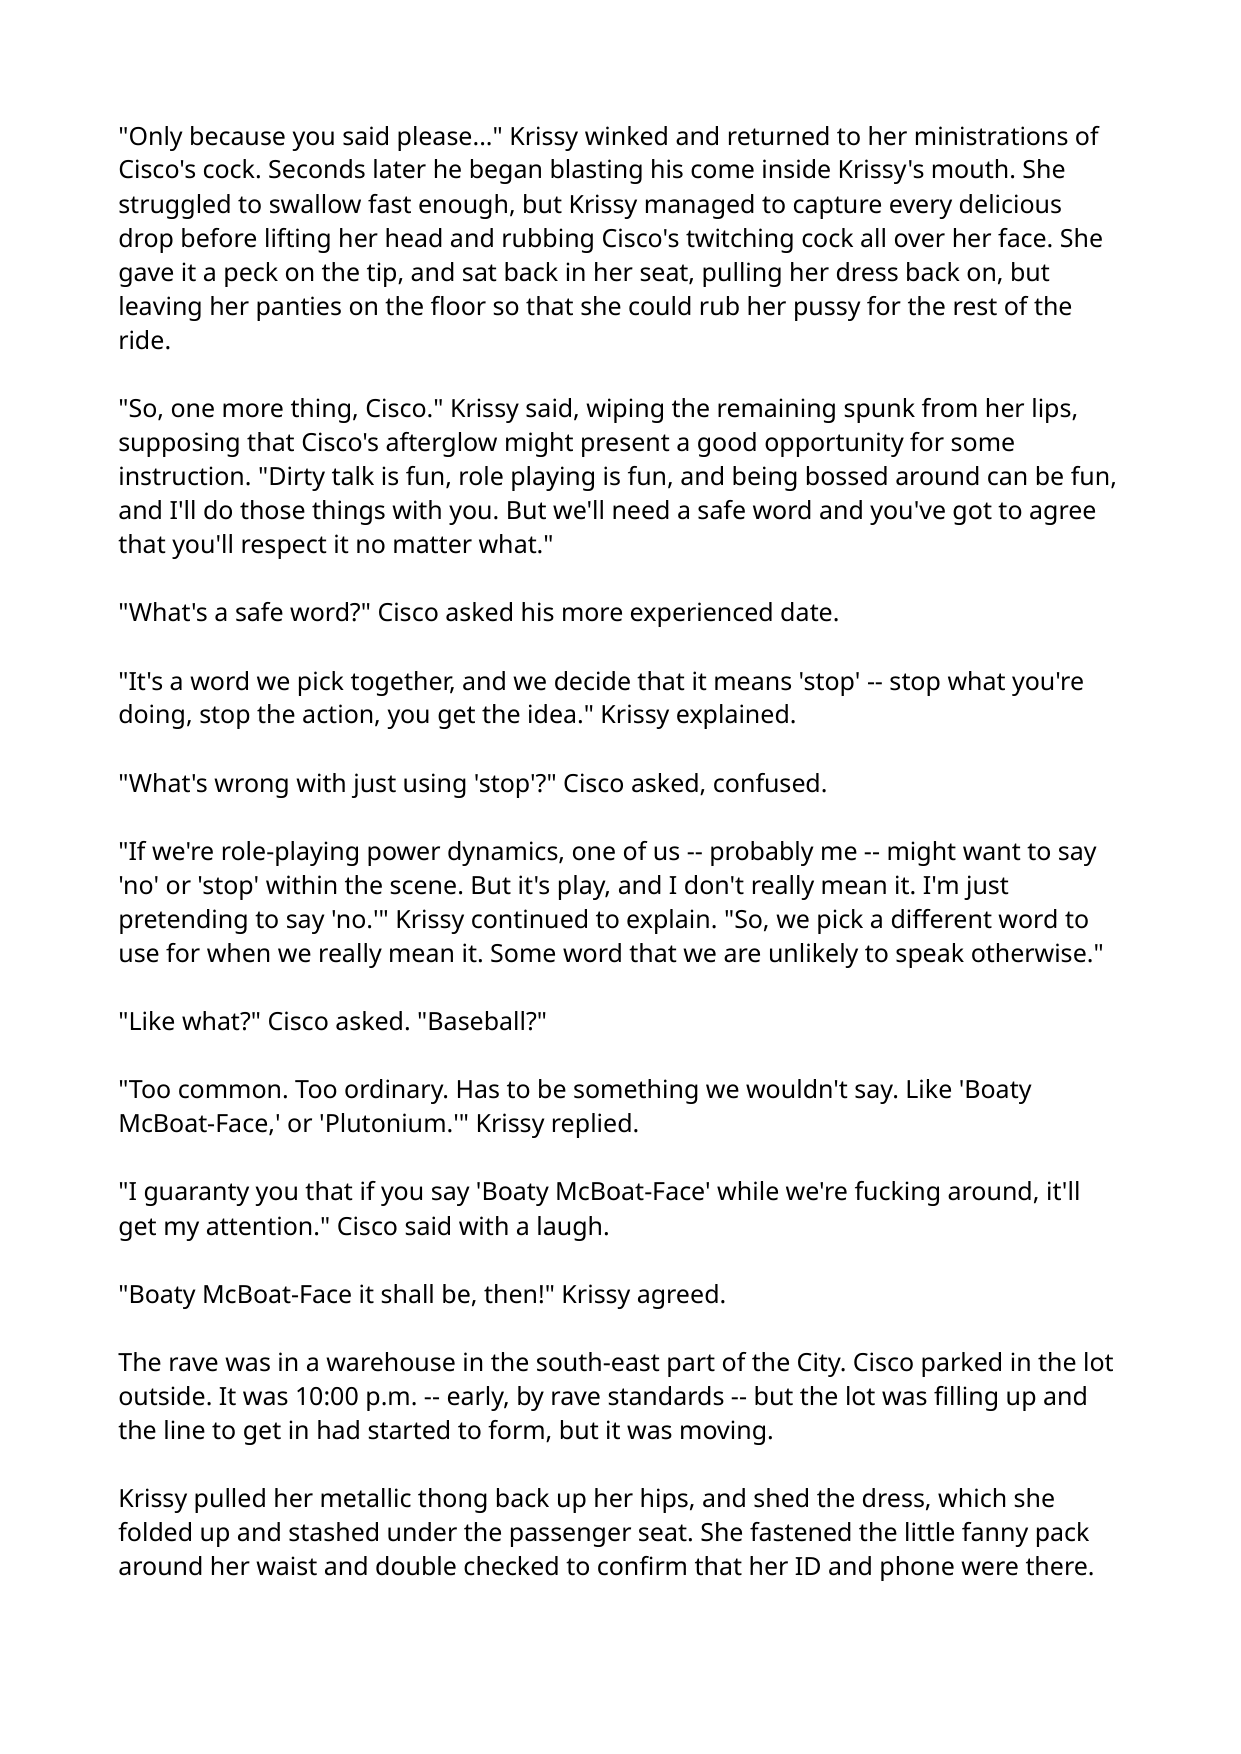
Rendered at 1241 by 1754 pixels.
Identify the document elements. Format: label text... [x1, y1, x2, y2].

text "I guaranty you that if you say 'Boaty McBoat-Face' while we're fucking around, it'll get my attention." Cisco said with a laugh. [118, 1174, 1122, 1242]
text "Like what?" Cisco asked. "Baseball?" [118, 1004, 1122, 1038]
text "Only because you said please..." Krissy winked and returned to her ministrations of Cisco's cock. Seconds later he began blasting his come inside Krissy's mouth. She struggled to swallow fast enough, but Krissy managed to capture every delicious drop before lifting her head and rubbing Cisco's twitching cock all over her face. She gave it a peck on the tip, and sat back in her seat, pulling her dress back on, but leaving her panties on the floor so that she could rub her pussy for the rest of the ride. [118, 118, 1122, 357]
text The rave was in a warehouse in the south-east part of the City. Cisco parked in the lot outside. It was 10:00 p.m. -- early, by rave standards -- but the lot was filling up and the line to get in had started to form, but it was moving. [118, 1344, 1122, 1447]
text "Too common. Too ordinary. Has to be something we wouldn't say. Like 'Boaty McBoat-Face,' or 'Plutonium.'" Krissy replied. [118, 1072, 1122, 1140]
text "It's a word we pick together, and we decide that it means 'stop' -- stop what you're doing, stop the action, you get the idea." Krissy explained. [118, 663, 1122, 731]
text "If we're role-playing power dynamics, one of us -- probably me -- might want to say 'no' or 'stop' within the scene. But it's play, and I don't really mean it. I'm just pretending to say 'no.'" Krissy continued to explain. "So, we pick a different word to use for when we really mean it. Some word that we are unlikely to speak otherwise." [118, 833, 1122, 970]
text "Boaty McBoat-Face it shall be, then!" Krissy agreed. [118, 1276, 1122, 1310]
text "What's wrong with just using 'stop'?" Cisco asked, confused. [118, 765, 1122, 799]
text "So, one more thing, Cisco." Krissy said, wiping the remaining spunk from her lips, supposing that Cisco's afterglow might present a good opportunity for some instruction. "Dirty talk is fun, role playing is fun, and being bossed around can be fun, and I'll do those things with you. But we'll need a safe word and you've got to agree that you'll respect it no matter what." [118, 391, 1122, 561]
text "What's a safe word?" Cisco asked his more experienced date. [118, 595, 1122, 629]
text Krissy pulled her metallic thong back up her hips, and shed the dress, which she folded up and stashed under the passenger seat. She fastened the little fanny pack around her waist and double checked to confirm that her ID and phone were there. [118, 1481, 1122, 1583]
